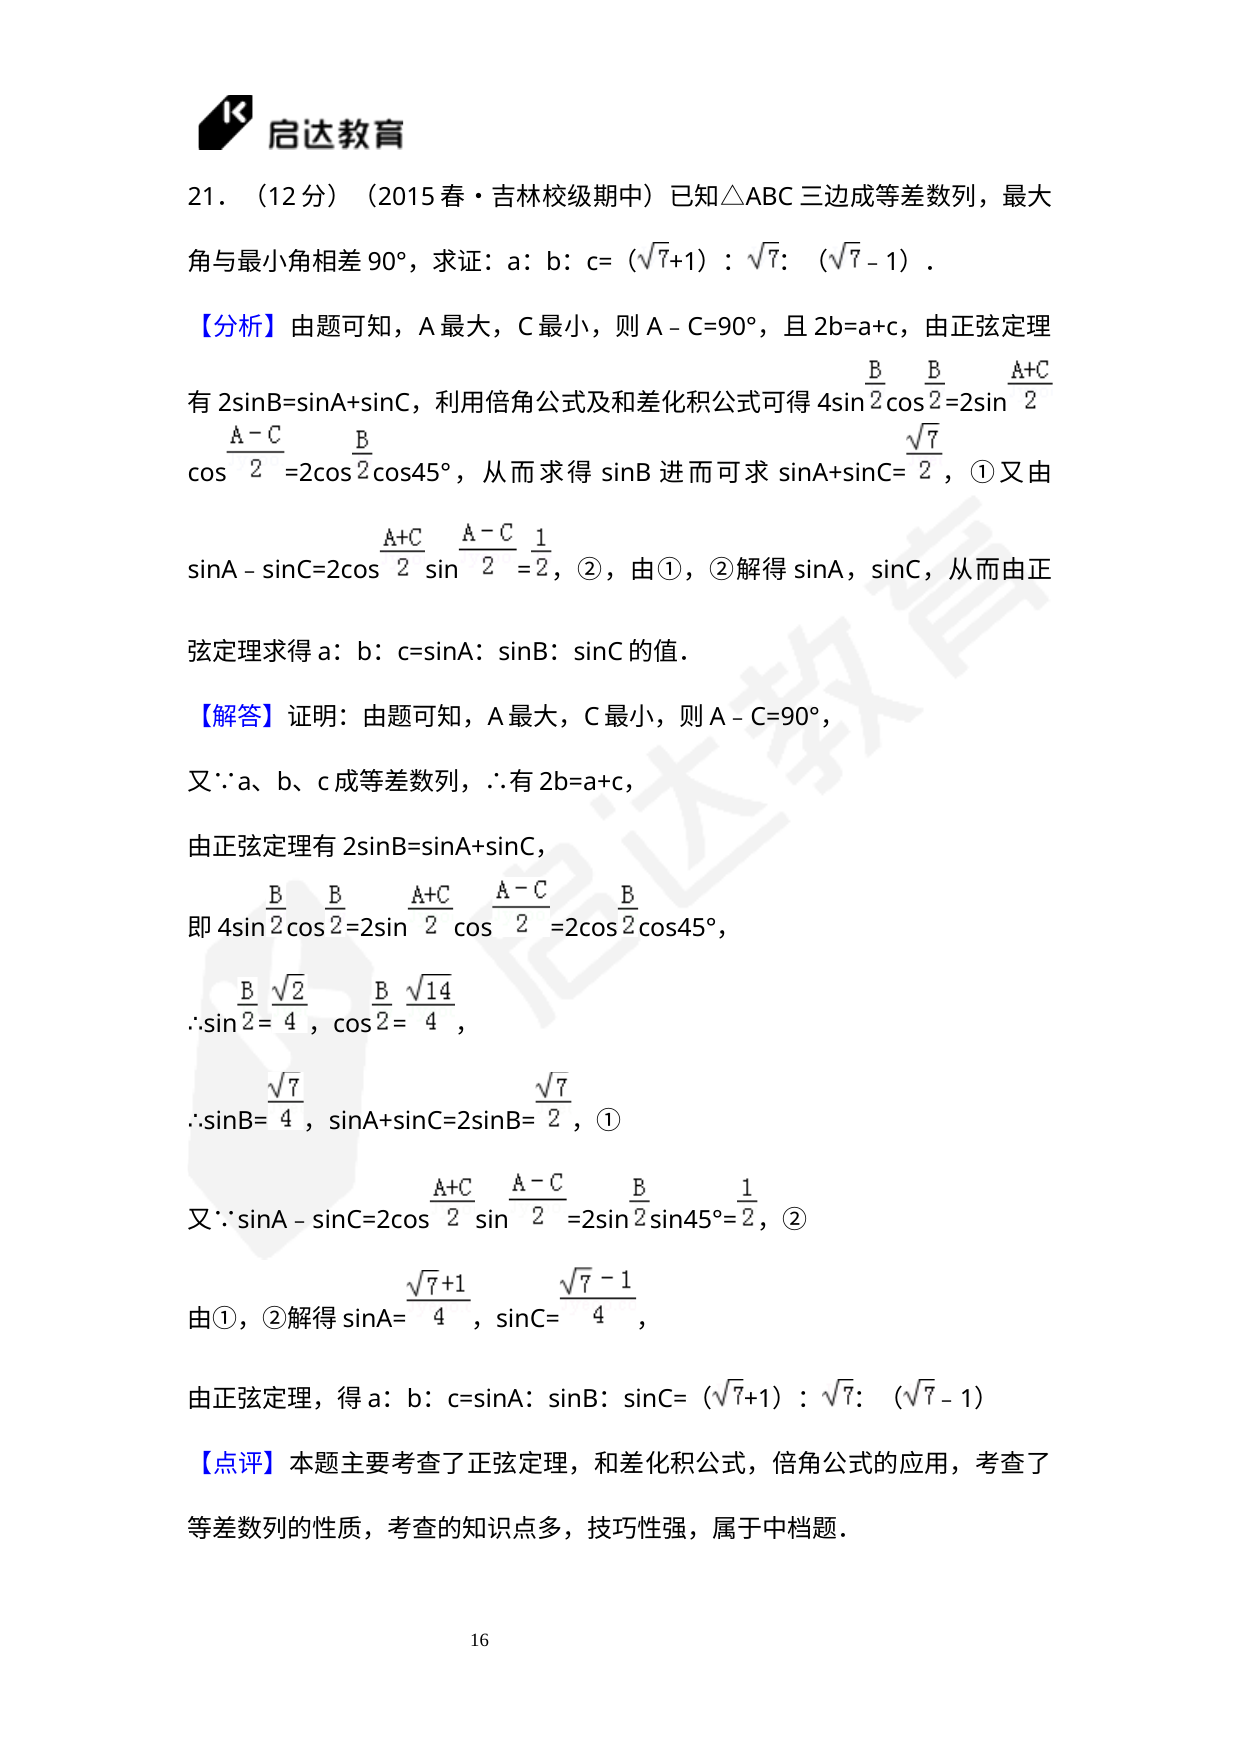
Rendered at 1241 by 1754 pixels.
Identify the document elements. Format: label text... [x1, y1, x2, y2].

picture [822, 1379, 854, 1408]
text 即4sincos=2sincos=2coscos45°， [187, 877, 1053, 974]
picture [198, 95, 404, 150]
picture [617, 881, 639, 937]
picture [265, 881, 287, 937]
picture [637, 242, 669, 271]
picture [458, 519, 517, 579]
picture [406, 974, 455, 1033]
text 又∵a、b、c成等差数列，∴有2b=a+c， [187, 747, 1053, 812]
picture [352, 426, 373, 482]
picture [865, 357, 886, 412]
text 【点评】本题主要考查了正弦定理，和差化积公式，倍角公式的应用，考查了等差数列的性质，考查的知识点多，技巧性强，属于中档题． [187, 1429, 1053, 1559]
picture [492, 877, 550, 937]
text 又∵sinA﹣sinC=2cossin=2sinsin45°=，② [187, 1169, 1053, 1267]
picture [1007, 357, 1053, 412]
picture [226, 422, 285, 482]
picture [429, 1174, 475, 1229]
text 由①，②解得sinA=，sinC=， [187, 1267, 1053, 1364]
text 【解答】证明：由题可知，A最大，C最小，则A﹣C=90°， [187, 682, 1053, 747]
picture [712, 1379, 744, 1408]
text ∴sinB=，sinA+sinC=2sinB=，① [187, 1072, 1053, 1169]
text 由正弦定理，得a：b：c=sinA：sinB：sinC=（+1）：：（﹣1） [187, 1364, 1053, 1429]
picture [906, 423, 943, 482]
text 【分析】由题可知，A最大，C最小，则A﹣C=90°，且2b=a+c，由正弦定理有2sinB=sinA+sinC，利用倍角公式及和差化积公式可得4sincos=2sincos=2coscos45°，从而求得sinB进而可求sinA+sinC=，①又由sinA﹣sinC=2cossin=，②，由①，②解得sinA，sinC，从而由正弦定理求得a：b：c=sinA：sinB：sinC的值． [187, 292, 1053, 682]
picture [535, 1072, 572, 1130]
picture [237, 977, 258, 1033]
picture [629, 1174, 650, 1229]
picture [371, 977, 393, 1033]
text ∴sin=，cos=， [187, 974, 1053, 1072]
picture [828, 242, 861, 271]
picture [406, 1270, 471, 1328]
picture [924, 357, 945, 412]
picture [267, 1072, 304, 1130]
picture [559, 1267, 637, 1328]
picture [325, 881, 346, 937]
text 21．（12分）（2015春•吉林校级期中）已知△ABC三边成等差数列，最大角与最小角相差90°，求证：a：b：c=（+1）：：（﹣1）． [187, 162, 1053, 292]
picture [737, 1174, 758, 1229]
picture [407, 881, 454, 937]
text 由正弦定理有2sinB=sinA+sinC， [187, 812, 1053, 877]
picture [531, 524, 552, 579]
picture [903, 1379, 935, 1408]
picture [747, 242, 779, 271]
picture [379, 524, 425, 579]
picture [271, 974, 308, 1033]
picture [508, 1169, 567, 1229]
